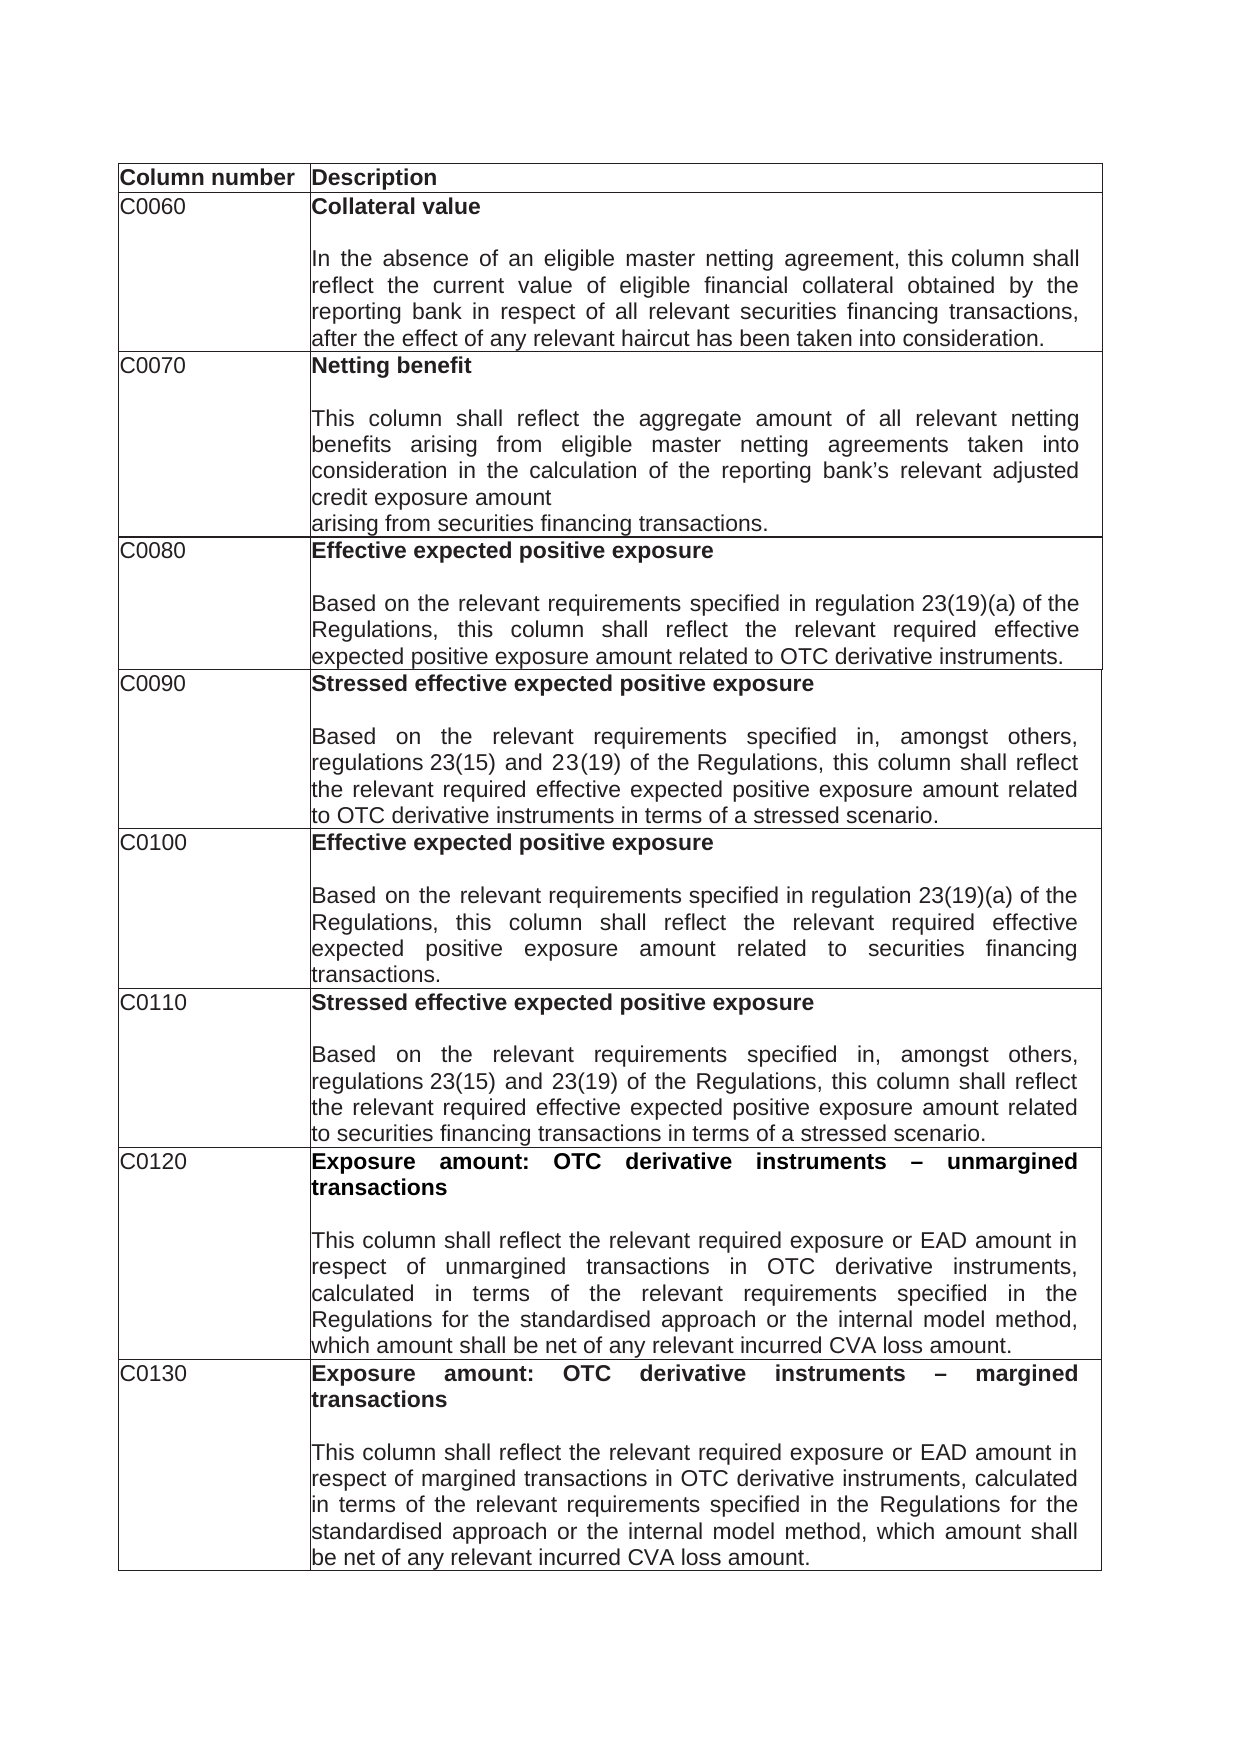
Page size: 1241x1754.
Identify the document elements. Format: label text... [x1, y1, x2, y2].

table_cell Exposure amount: OTC derivative instruments – margined transactions This column shall reflect the relevant required exposure or EAD amount in respect of margined transactions in OTC derivative instruments, calculated in terms of the relevant requirements specified in the Regulations for the standardised approach or the internal model method, which amount shall be net of any relevant incurred CVA loss amount. [311, 1360, 1101, 1570]
table_cell Effective expected positive exposure Based on the relevant requirements specified in regulation 23(19)(a) of the Regulations, this column shall reflect the relevant required effective expected positive exposure amount related to securities financing transactions. [311, 829, 1101, 987]
table_cell Exposure amount: OTC derivative instruments – unmargined transactions This column shall reflect the relevant required exposure or EAD amount in respect of unmargined transactions in OTC derivative instruments, calculated in terms of the relevant requirements specified in the Regulations for the standardised approach or the internal model method, which amount shall be net of any relevant incurred CVA loss amount. [311, 1148, 1101, 1358]
table_cell Collateral value In the absence of an eligible master netting agreement, this column shall reflect the current value of eligible financial collateral obtained by the reporting bank in respect of all relevant securities financing transactions, after the effect of any relevant haircut has been taken into consideration. [311, 193, 1102, 351]
table_cell Stressed effective expected positive exposure Based on the relevant requirements specified in, amongst others, regulations 23(15) and 23(19) of the Regulations, this column shall reflect the relevant required effective expected positive exposure amount related to securities financing transactions in terms of a stressed scenario. [311, 989, 1101, 1147]
table_cell Stressed effective expected positive exposure Based on the relevant requirements specified in, amongst others, regulations 23(15) and 23(19) of the Regulations, this column shall reflect the relevant required effective expected positive exposure amount related to OTC derivative instruments in terms of a stressed scenario. [311, 670, 1101, 828]
table_cell C0080 [119, 538, 310, 669]
table_header Column number [119, 164, 310, 192]
table_cell C0120 [119, 1148, 310, 1358]
table_cell C0090 [119, 670, 310, 828]
table_cell Effective expected positive exposure Based on the relevant requirements specified in regulation 23(19)(a) of the Regulations, this column shall reflect the relevant required effective expected positive exposure amount related to OTC derivative instruments. [311, 538, 1102, 669]
table_cell C0110 [119, 989, 310, 1147]
table_cell C0130 [119, 1360, 310, 1570]
table_cell C0060 [119, 193, 310, 351]
table_cell Netting benefit This column shall reflect the aggregate amount of all relevant netting benefits arising from eligible master netting agreements taken into consideration in the calculation of the reporting bank’s relevant adjusted credit exposure amount arising from securities financing transactions. [311, 352, 1102, 536]
table_header Description [311, 164, 1102, 192]
table_cell C0070 [119, 352, 310, 536]
table_cell C0100 [119, 829, 310, 987]
